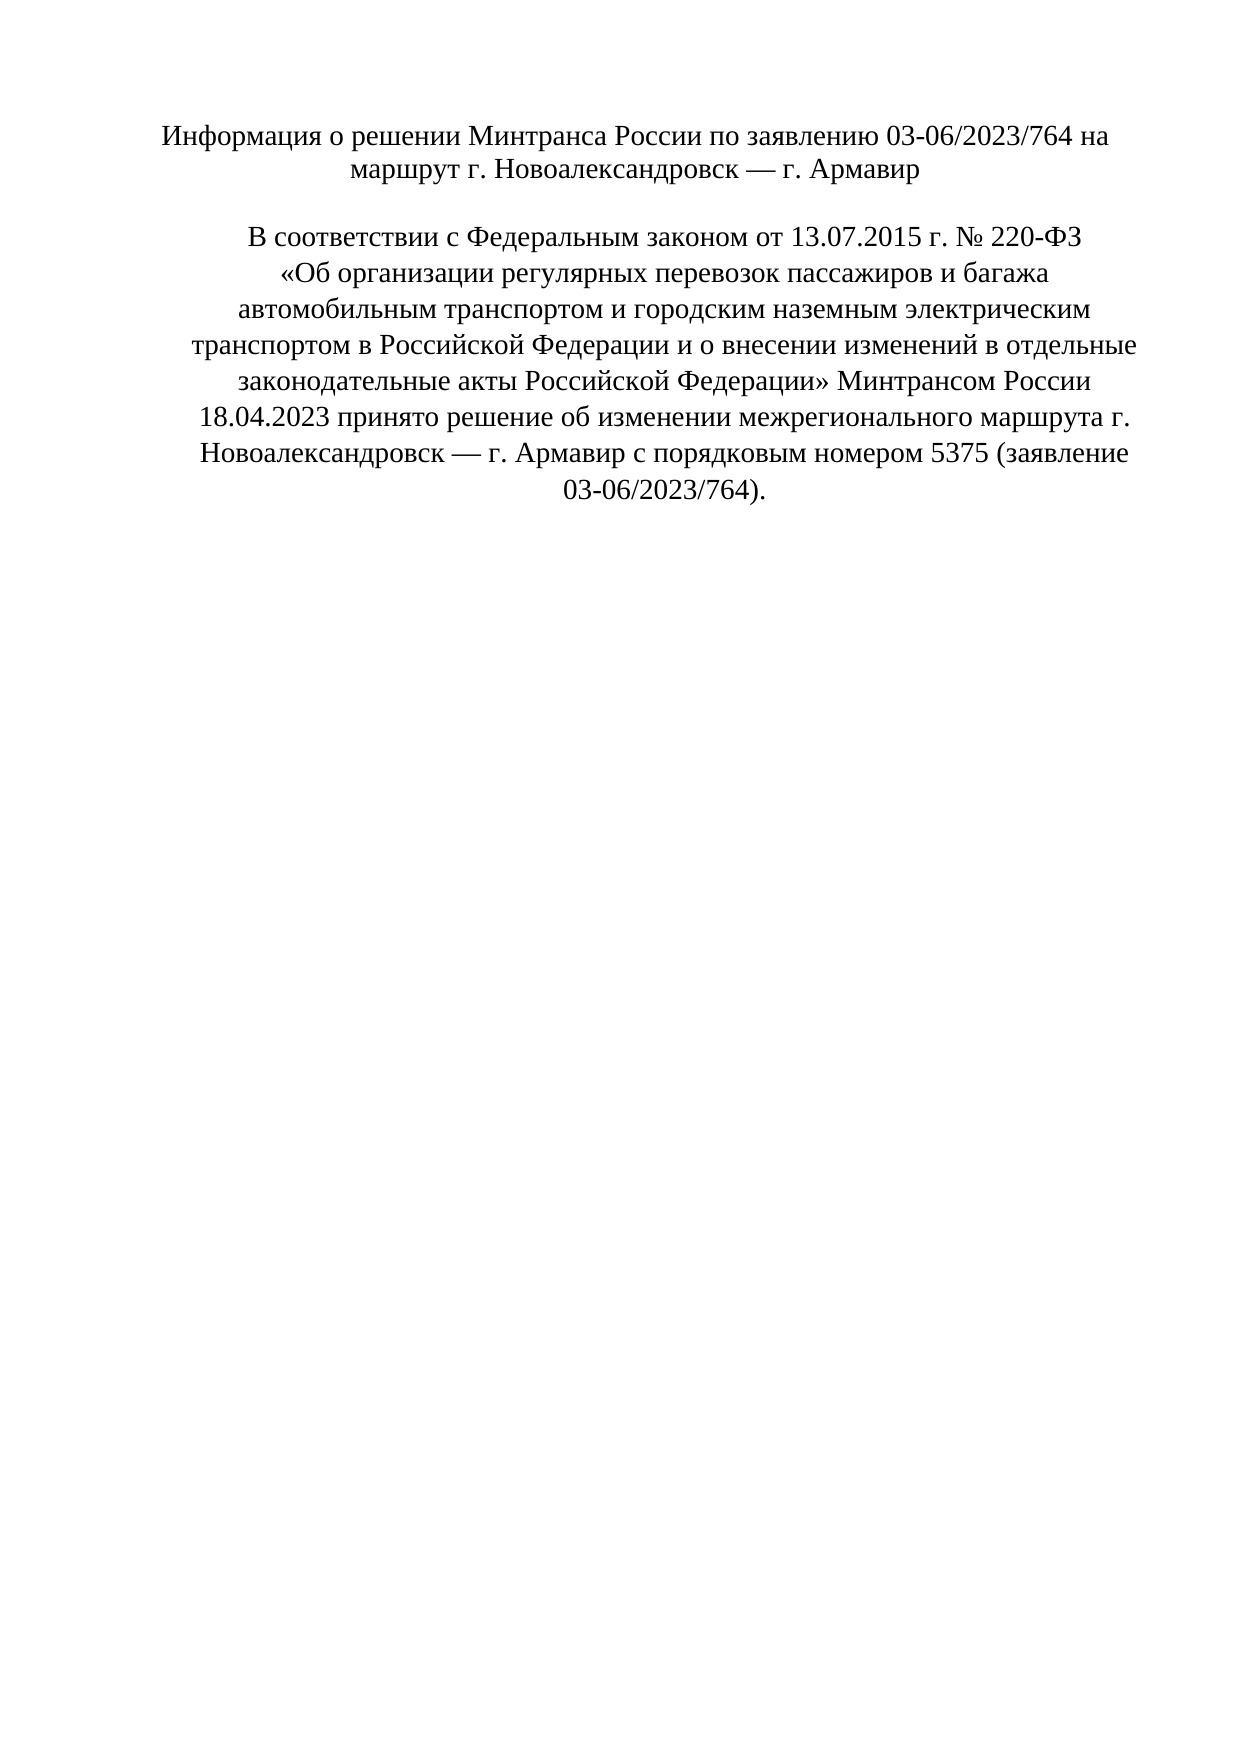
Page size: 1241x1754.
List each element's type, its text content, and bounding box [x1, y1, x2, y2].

text В соответствии с Федеральным законом от 13.07.2015 г. № 220-ФЗ «Об организации регулярных перевозок пассажиров и багажа автомобильным транспортом и городским наземным электрическим транспортом в Российской Федерации и о внесении изменений в отдельные законодательные акты Российской Федерации» Минтрансом России 18.04.2023 принято решение об изменении межрегионального маршрута г. Новоалександровск — г. Армавир с порядковым номером 5375 (заявление 03-06/2023/764). [177, 219, 1152, 505]
text Информация о решении Минтранса России по заявлению 03-06/2023/764 на маршрут г. Новоалександровск — г. Армавир [118, 118, 1152, 185]
